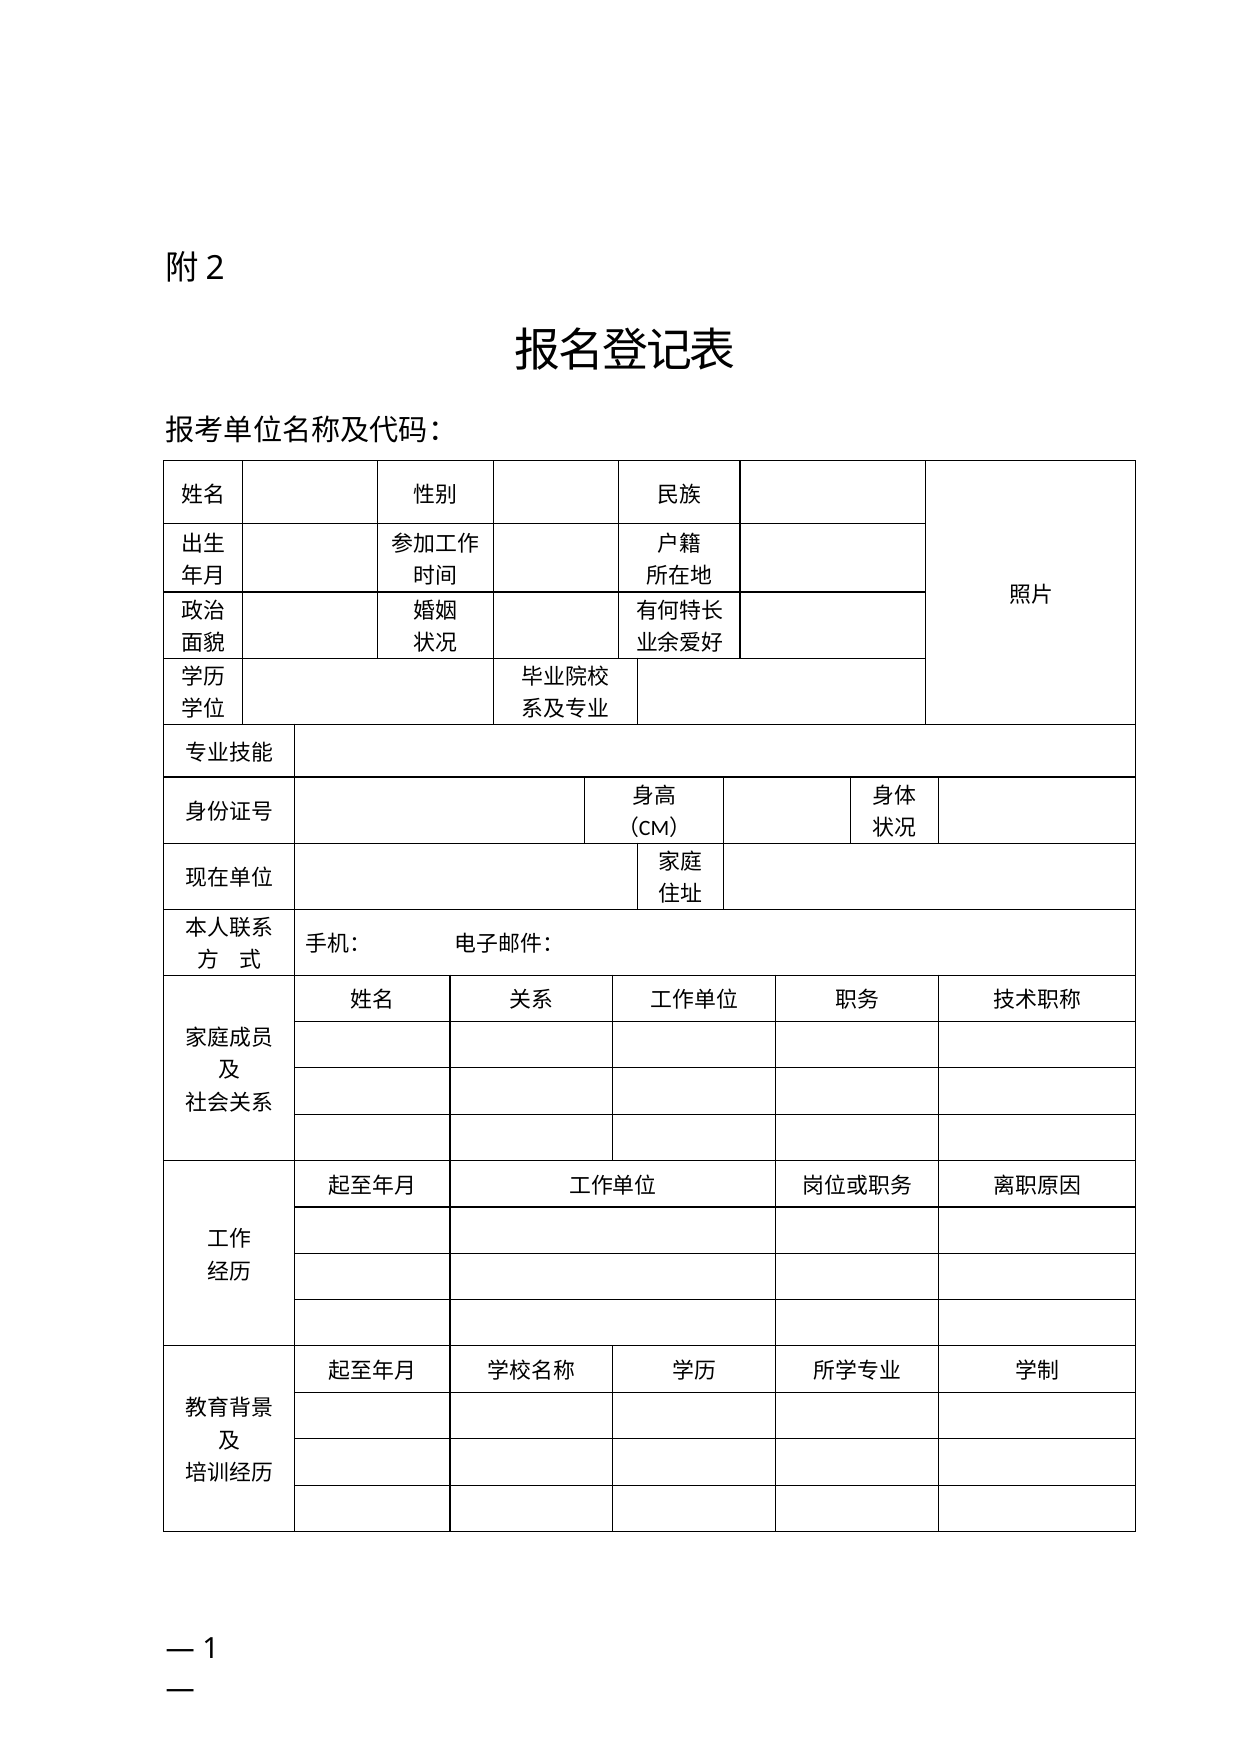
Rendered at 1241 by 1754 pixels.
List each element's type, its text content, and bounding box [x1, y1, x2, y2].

table_cell 出生 年月 [164, 524, 242, 591]
table_cell [451, 1022, 612, 1067]
table_cell 有何特长 业余爱好 [619, 593, 739, 657]
table_cell [295, 1068, 449, 1114]
table_cell 户籍 所在地 [619, 524, 739, 591]
table_cell 离职原因 [939, 1161, 1135, 1206]
table_cell [243, 524, 377, 591]
table_cell [451, 1439, 612, 1484]
table_cell 学历 [613, 1346, 775, 1392]
table_cell 家庭 住址 [638, 844, 723, 908]
table_cell [613, 1439, 775, 1484]
table_cell 毕业院校 系及专业 [494, 659, 637, 723]
table_cell [451, 1300, 775, 1345]
table_cell [494, 524, 618, 591]
table_cell 学制 [939, 1346, 1135, 1392]
table_cell [295, 1022, 449, 1067]
table_cell [776, 1486, 938, 1531]
table_cell 关系 [451, 976, 612, 1021]
table_cell [295, 1393, 449, 1438]
table_cell 学校名称 [451, 1346, 612, 1392]
table_cell 手机： 电子邮件： [295, 910, 1135, 974]
table_cell [776, 1393, 938, 1438]
table_cell 学历学位 [164, 659, 242, 723]
table_cell 专业技能 [164, 725, 294, 776]
table_cell 身高（CM） [585, 778, 723, 842]
table_cell [638, 659, 925, 723]
table_cell [939, 1068, 1135, 1114]
table_cell [741, 524, 925, 591]
table_cell [741, 593, 925, 657]
table_header [494, 461, 618, 523]
table_cell 起至年月 [295, 1346, 449, 1392]
table_cell 家庭成员及 社会关系 [164, 976, 294, 1160]
table_cell [295, 1254, 449, 1299]
table_header 姓名 [164, 461, 242, 523]
table_cell [295, 1208, 449, 1253]
table_cell [451, 1393, 612, 1438]
table_cell 所学专业 [776, 1346, 938, 1392]
table_cell [939, 1208, 1135, 1253]
table_cell [939, 1115, 1135, 1160]
text 报考单位名称及代码： [165, 395, 1087, 460]
table_cell 姓名 [295, 976, 449, 1021]
table_cell [451, 1115, 612, 1160]
table_header [243, 461, 377, 523]
table_cell [776, 1022, 938, 1067]
table_cell [939, 1022, 1135, 1067]
table_cell 起至年月 [295, 1161, 449, 1206]
table_cell 身体 状况 [851, 778, 938, 842]
table_cell [776, 1068, 938, 1114]
table_cell [295, 1300, 449, 1345]
table_cell [776, 1254, 938, 1299]
table_header [741, 461, 925, 523]
table_cell [295, 1486, 449, 1531]
table_cell [451, 1068, 612, 1114]
table_cell [613, 1022, 775, 1067]
table_header 照片 [926, 461, 1135, 723]
table_cell 岗位或职务 [776, 1161, 938, 1206]
table_cell [295, 1439, 449, 1484]
table_cell 职务 [776, 976, 938, 1021]
table_cell [939, 778, 1135, 842]
table_header 性别 [378, 461, 493, 523]
text 报名登记表 [165, 298, 1087, 395]
table_cell [939, 1300, 1135, 1345]
table_cell [613, 1393, 775, 1438]
table_cell 技术职称 [939, 976, 1135, 1021]
table_cell [776, 1115, 938, 1160]
table_cell 政治 面貌 [164, 593, 242, 657]
table_cell [451, 1254, 775, 1299]
table_cell [295, 1115, 449, 1160]
table_cell 工作 经历 [164, 1161, 294, 1345]
table_header 民族 [619, 461, 739, 523]
table_cell [451, 1486, 612, 1531]
table_cell [451, 1208, 775, 1253]
table_cell 身份证号 [164, 778, 294, 842]
text 附2 [165, 233, 1087, 298]
table_cell 教育背景及 培训经历 [164, 1346, 294, 1531]
table_cell [724, 844, 1135, 908]
table_cell 本人联系 方 式 [164, 910, 294, 974]
table_cell [243, 593, 377, 657]
table_cell [295, 844, 637, 908]
table_cell [776, 1300, 938, 1345]
table_cell [776, 1208, 938, 1253]
table_cell [494, 593, 618, 657]
table_cell [613, 1486, 775, 1531]
table_cell [295, 778, 584, 842]
table_cell 工作单位 [451, 1161, 775, 1206]
table_cell [939, 1393, 1135, 1438]
table_cell [939, 1439, 1135, 1484]
table_cell 婚姻 状况 [378, 593, 493, 657]
table_cell [776, 1439, 938, 1484]
table_cell 参加工作 时间 [378, 524, 493, 591]
table_cell [613, 1068, 775, 1114]
table_cell [243, 659, 493, 723]
table_cell 现在单位 [164, 844, 294, 908]
table_cell [613, 1115, 775, 1160]
table_cell [295, 725, 1135, 776]
table_cell [724, 778, 850, 842]
table_cell [939, 1486, 1135, 1531]
table_cell [939, 1254, 1135, 1299]
table_cell 工作单位 [613, 976, 775, 1021]
